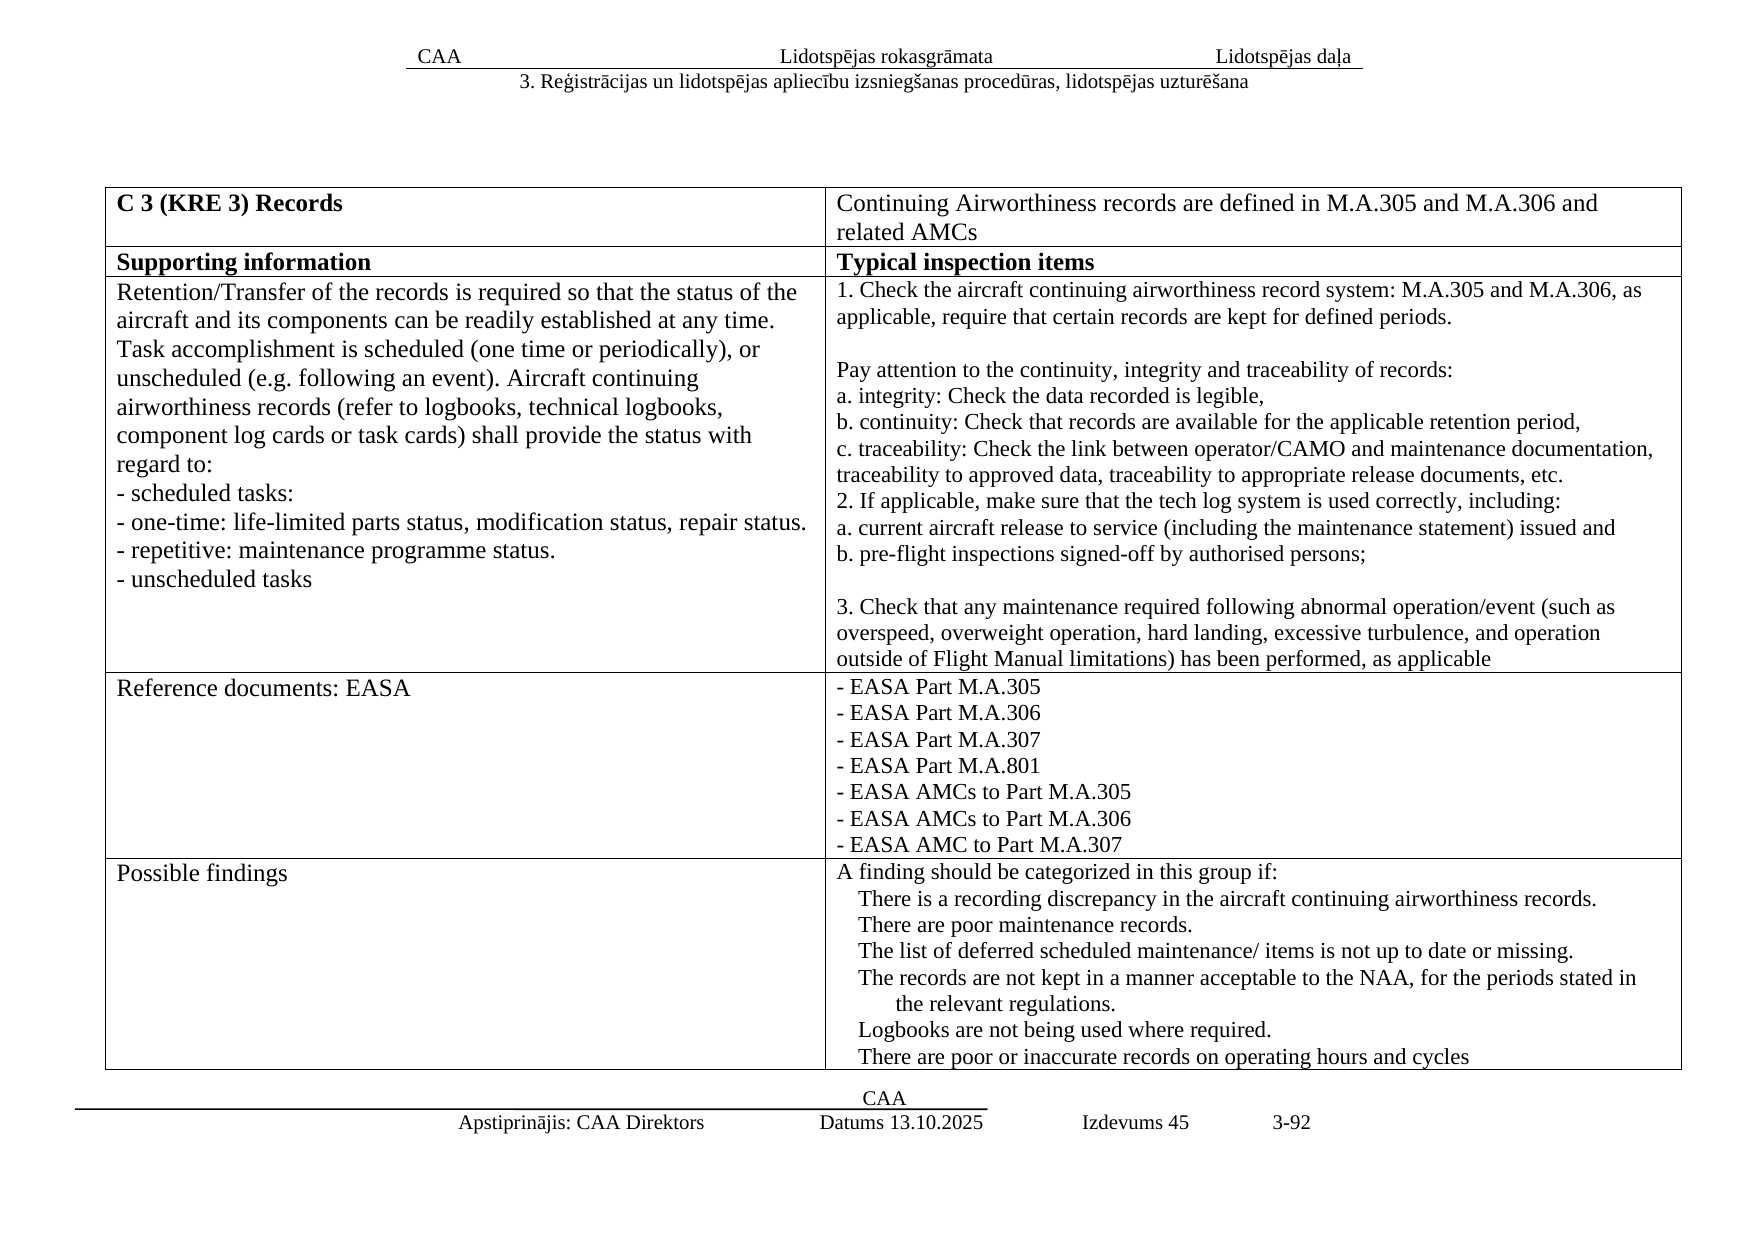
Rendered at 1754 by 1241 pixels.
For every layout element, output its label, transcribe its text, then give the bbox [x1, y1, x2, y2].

table_header C 3 (KRE 3) Records [106, 188, 825, 246]
table_cell A finding should be categorized in this group if: There is a recording discrepancy in the aircraft continuing airworthiness records. There are poor maintenance records. The list of deferred scheduled maintenance/ items is not up to date or missing. The records are not kept in a manner acceptable to the NAA, for the periods stated in the relevant regulations. Logbooks are not being used where required. There are poor or inaccurate records on operating hours and cycles [826, 859, 1681, 1069]
table_cell Retention/Transfer of the records is required so that the status of the aircraft and its components can be readily established at any time. Task accomplishment is scheduled (one time or periodically), or unscheduled (e.g. following an event). Aircraft continuing airworthiness records (refer to logbooks, technical logbooks, component log cards or task cards) shall provide the status with regard to: - scheduled tasks: - one-time: life-limited parts status, modification status, repair status. - repetitive: maintenance programme status. - unscheduled tasks [106, 277, 825, 672]
table_cell 1. Check the aircraft continuing airworthiness record system: M.A.305 and M.A.306, as applicable, require that certain records are kept for defined periods. Pay attention to the continuity, integrity and traceability of records: a. integrity: Check the data recorded is legible, b. continuity: Check that records are available for the applicable retention period, c. traceability: Check the link between operator/CAMO and maintenance documentation, traceability to approved data, traceability to appropriate release documents, etc. 2. If applicable, make sure that the tech log system is used correctly, including: a. current aircraft release to service (including the maintenance statement) issued and b. pre-flight inspections signed-off by authorised persons; 3. Check that any maintenance required following abnormal operation/event (such as overspeed, overweight operation, hard landing, excessive turbulence, and operation outside of Flight Manual limitations) has been performed, as applicable [826, 277, 1681, 672]
table_cell Typical inspection items [826, 247, 1681, 276]
table_cell Reference documents: EASA [106, 673, 825, 857]
table_cell Supporting information [106, 247, 825, 276]
table_cell - EASA Part M.A.305 - EASA Part M.A.306 - EASA Part M.A.307 - EASA Part M.A.801 - EASA AMCs to Part M.A.305 - EASA AMCs to Part M.A.306 - EASA AMC to Part M.A.307 [826, 673, 1681, 857]
table_header Continuing Airworthiness records are defined in M.A.305 and M.A.306 and related AMCs [826, 188, 1681, 246]
table_cell Possible findings [106, 859, 825, 1069]
